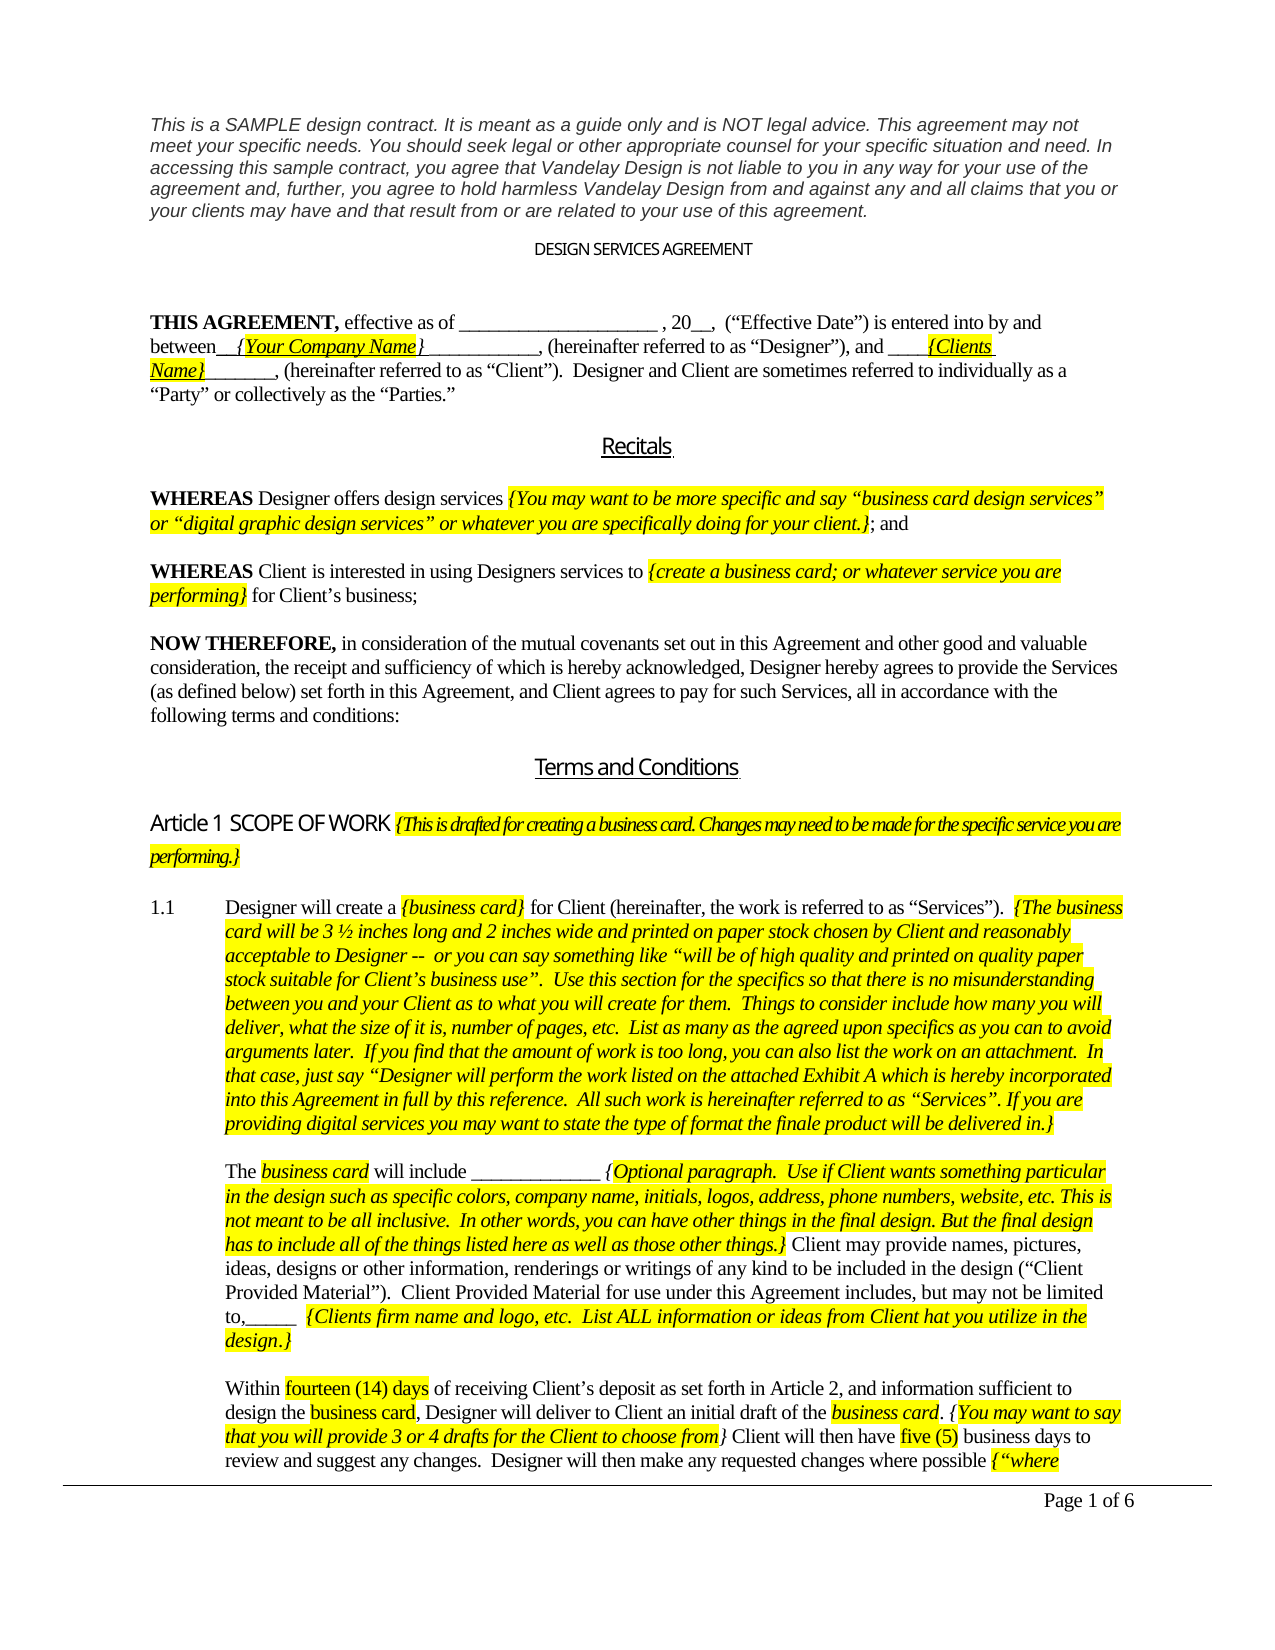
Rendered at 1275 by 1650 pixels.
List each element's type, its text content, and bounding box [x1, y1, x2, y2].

text This is a SAMPLE design contract. It is meant as a guide only and is NOT legal advice. This agreement may not meet your specific needs. You should seek legal or other appropriate counsel for your specific situation and need. In accessing this sample contract, you agree that Vandelay Design is not liable to you in any way for your use of the agreement and, further, you agree to hold harmless Vandelay Design from and against any and all claims that you or your clients may have and that result from or are related to your use of this agreement. [150, 113, 1125, 221]
text The business card will include _____________ {Optional paragraph. Use if Client wants something particular in the design such as specific colors, company name, initials, logos, address, phone numbers, website, etc. This is not meant to be all inclusive. In other words, you can have other things in the final design. But the final design has to include all of the things listed here as well as those other things.} Client may provide names, pictures, ideas, designs or other information, renderings or writings of any kind to be included in the design (“Client Provided Material”). Client Provided Material for use under this Agreement includes, but may not be limited to,_____ {Clients firm name and logo, etc. List ALL information or ideas from Client hat you utilize in the design.} [150, 1159, 1125, 1352]
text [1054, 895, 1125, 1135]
title design SERVICES Agreement [156, 232, 1125, 284]
text Article 1 SCOPE OF WORK {This is drafted for creating a business card. Changes may need to be made for the specific service you are performing.} [150, 807, 1125, 870]
text WHEREAS Client is interested in using Designers services to {create a business card; or whatever service you are performing} for Client’s business; [150, 558, 1125, 607]
text THIS AGREEMENT, effective as of ____________________ , 20__, (“Effective Date”) is entered into by and between__{Your Company Name} ___________, (hereinafter referred to as “Designer”), and ____{Clients Name}_______, (hereinafter referred to as “Client”). Designer and Client are sometimes referred to individually as a “Party” or collectively as the “Parties.” [150, 310, 1125, 406]
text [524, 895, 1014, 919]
text NOW THEREFORE, in consideration of the mutual covenants set out in this Agreement and other good and valuable consideration, the receipt and sufficiency of which is hereby acknowledged, Designer hereby agrees to provide the Services (as defined below) set forth in this Agreement, and Client agrees to pay for such Services, all in accordance with the following terms and conditions: [150, 631, 1125, 727]
text Terms and Conditions [150, 751, 1125, 782]
text Recitals [150, 430, 1125, 461]
